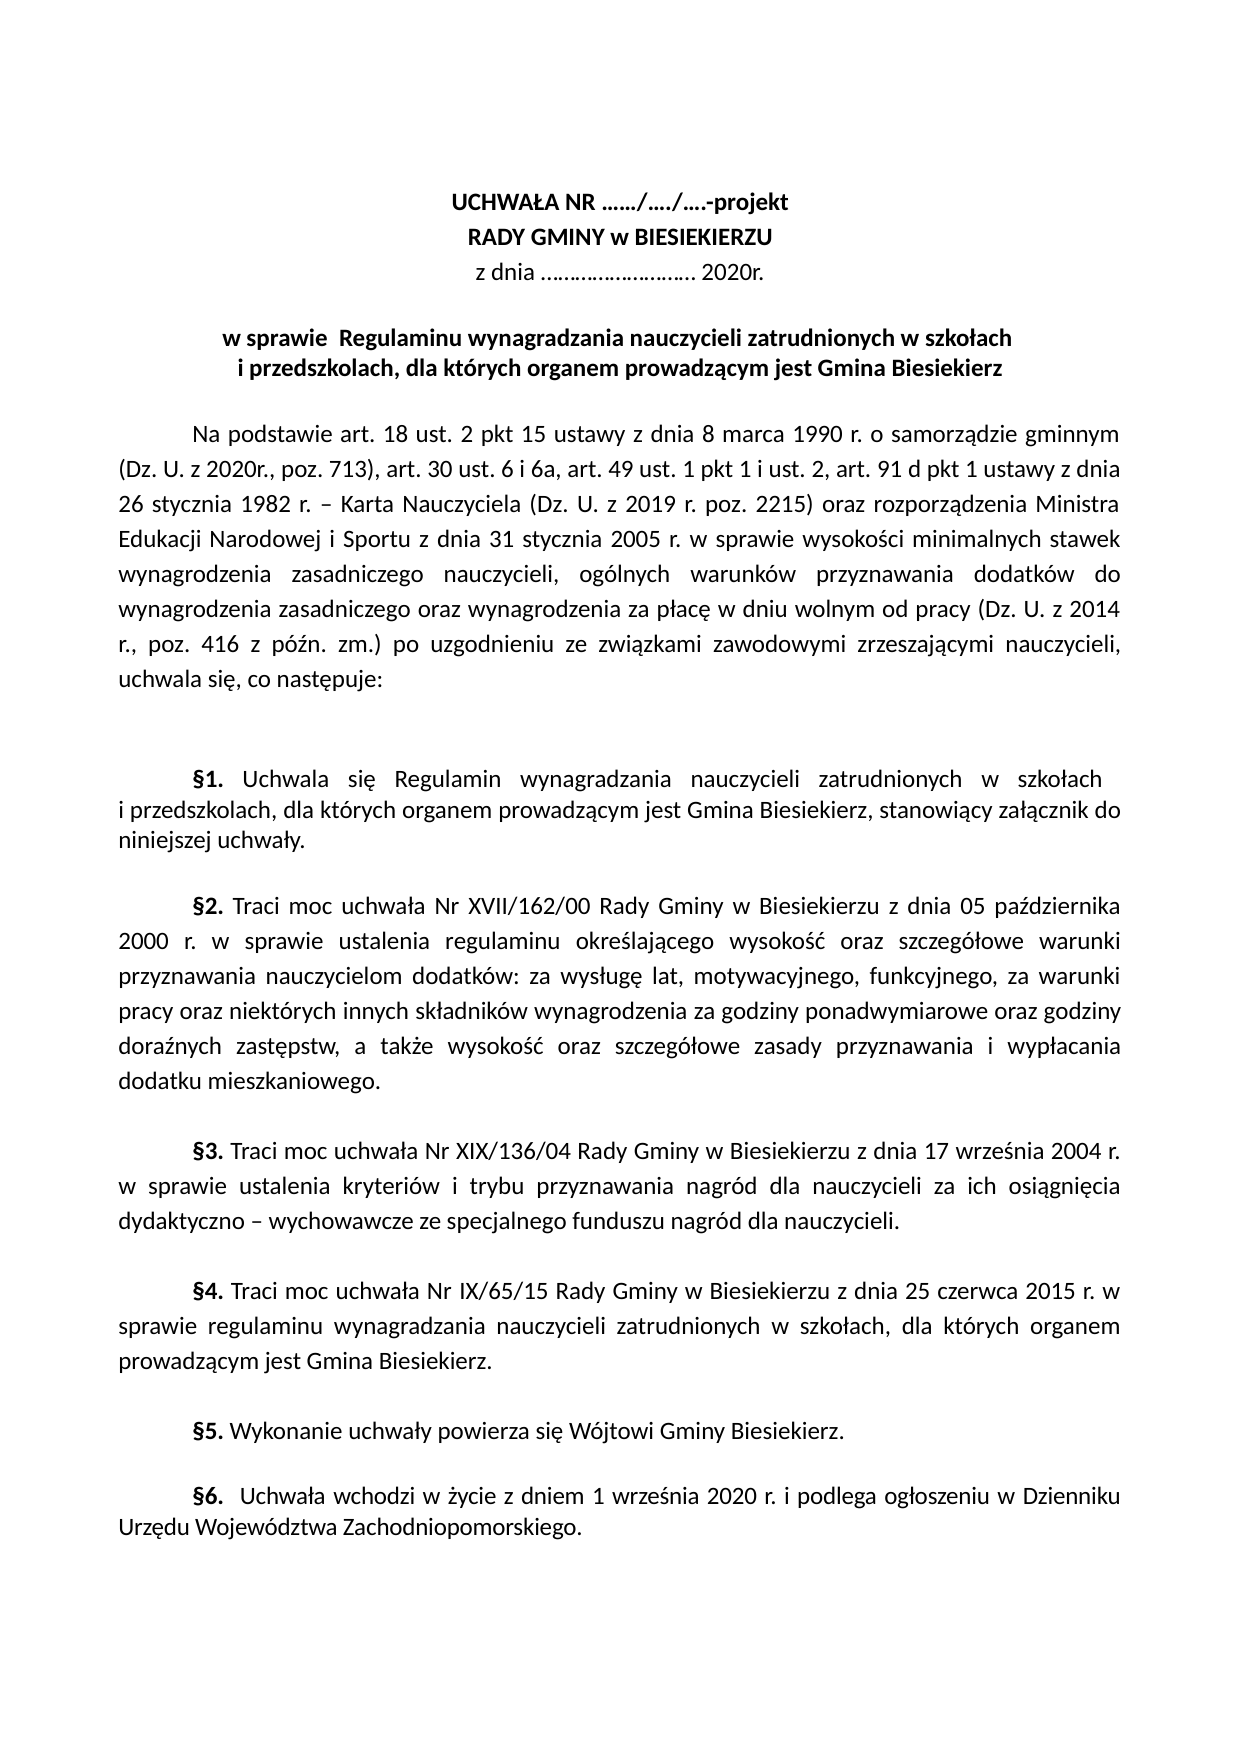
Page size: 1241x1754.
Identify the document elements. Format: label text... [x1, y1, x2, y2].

text §2. Traci moc uchwała Nr XVII/162/00 Rady Gminy w Biesiekierzu z dnia 05 października 2000 r. w sprawie ustalenia regulaminu określającego wysokość oraz szczegółowe warunki przyznawania nauczycielom dodatków: za wysługę lat, motywacyjnego, funkcyjnego, za warunki pracy oraz niektórych innych składników wynagrodzenia za godziny ponadwymiarowe oraz godziny doraźnych zastępstw, a także wysokość oraz szczegółowe zasady przyznawania i wypłacania dodatku mieszkaniowego. [118, 890, 1122, 1095]
text UCHWAŁA NR ……/…./….-projekt [118, 186, 1122, 217]
text §1. Uchwala się Regulamin wynagradzania nauczycieli zatrudnionych w szkołach i przedszkolach, dla których organem prowadzącym jest Gmina Biesiekierz, stanowiący załącznik do niniejszej uchwały. [118, 763, 1122, 855]
text z dnia ……………………… 2020r. [118, 256, 1122, 287]
text §6. Uchwała wchodzi w życie z dniem 1 września 2020 r. i podlega ogłoszeniu w Dzienniku Urzędu Województwa Zachodniopomorskiego. [118, 1480, 1122, 1541]
text §5. Wykonanie uchwały powierza się Wójtowi Gminy Biesiekierz. [118, 1415, 1122, 1445]
text §4. Traci moc uchwała Nr IX/65/15 Rady Gminy w Biesiekierzu z dnia 25 czerwca 2015 r. w sprawie regulaminu wynagradzania nauczycieli zatrudnionych w szkołach, dla których organem prowadzącym jest Gmina Biesiekierz. [118, 1275, 1122, 1375]
text RADY GMINY w BIESIEKIERZU [118, 221, 1122, 252]
text §3. Traci moc uchwała Nr XIX/136/04 Rady Gminy w Biesiekierzu z dnia 17 września 2004 r. w sprawie ustalenia kryteriów i trybu przyznawania nagród dla nauczycieli za ich osiągnięcia dydaktyczno – wychowawcze ze specjalnego funduszu nagród dla nauczycieli. [118, 1135, 1122, 1235]
text Na podstawie art. 18 ust. 2 pkt 15 ustawy z dnia 8 marca 1990 r. o samorządzie gminnym (Dz. U. z 2020r., poz. 713), art. 30 ust. 6 i 6a, art. 49 ust. 1 pkt 1 i ust. 2, art. 91 d pkt 1 ustawy z dnia 26 stycznia 1982 r. – Karta Nauczyciela (Dz. U. z 2019 r. poz. 2215) oraz rozporządzenia Ministra Edukacji Narodowej i Sportu z dnia 31 stycznia 2005 r. w sprawie wysokości minimalnych stawek wynagrodzenia zasadniczego nauczycieli, ogólnych warunków przyznawania dodatków do wynagrodzenia zasadniczego oraz wynagrodzenia za płacę w dniu wolnym od pracy (Dz. U. z 2014 r., poz. 416 z późn. zm.) po uzgodnieniu ze związkami zawodowymi zrzeszającymi nauczycieli, uchwala się, co następuje: [118, 418, 1122, 693]
text w sprawie Regulaminu wynagradzania nauczycieli zatrudnionych w szkołach i przedszkolach, dla których organem prowadzącym jest Gmina Biesiekierz [118, 322, 1122, 383]
